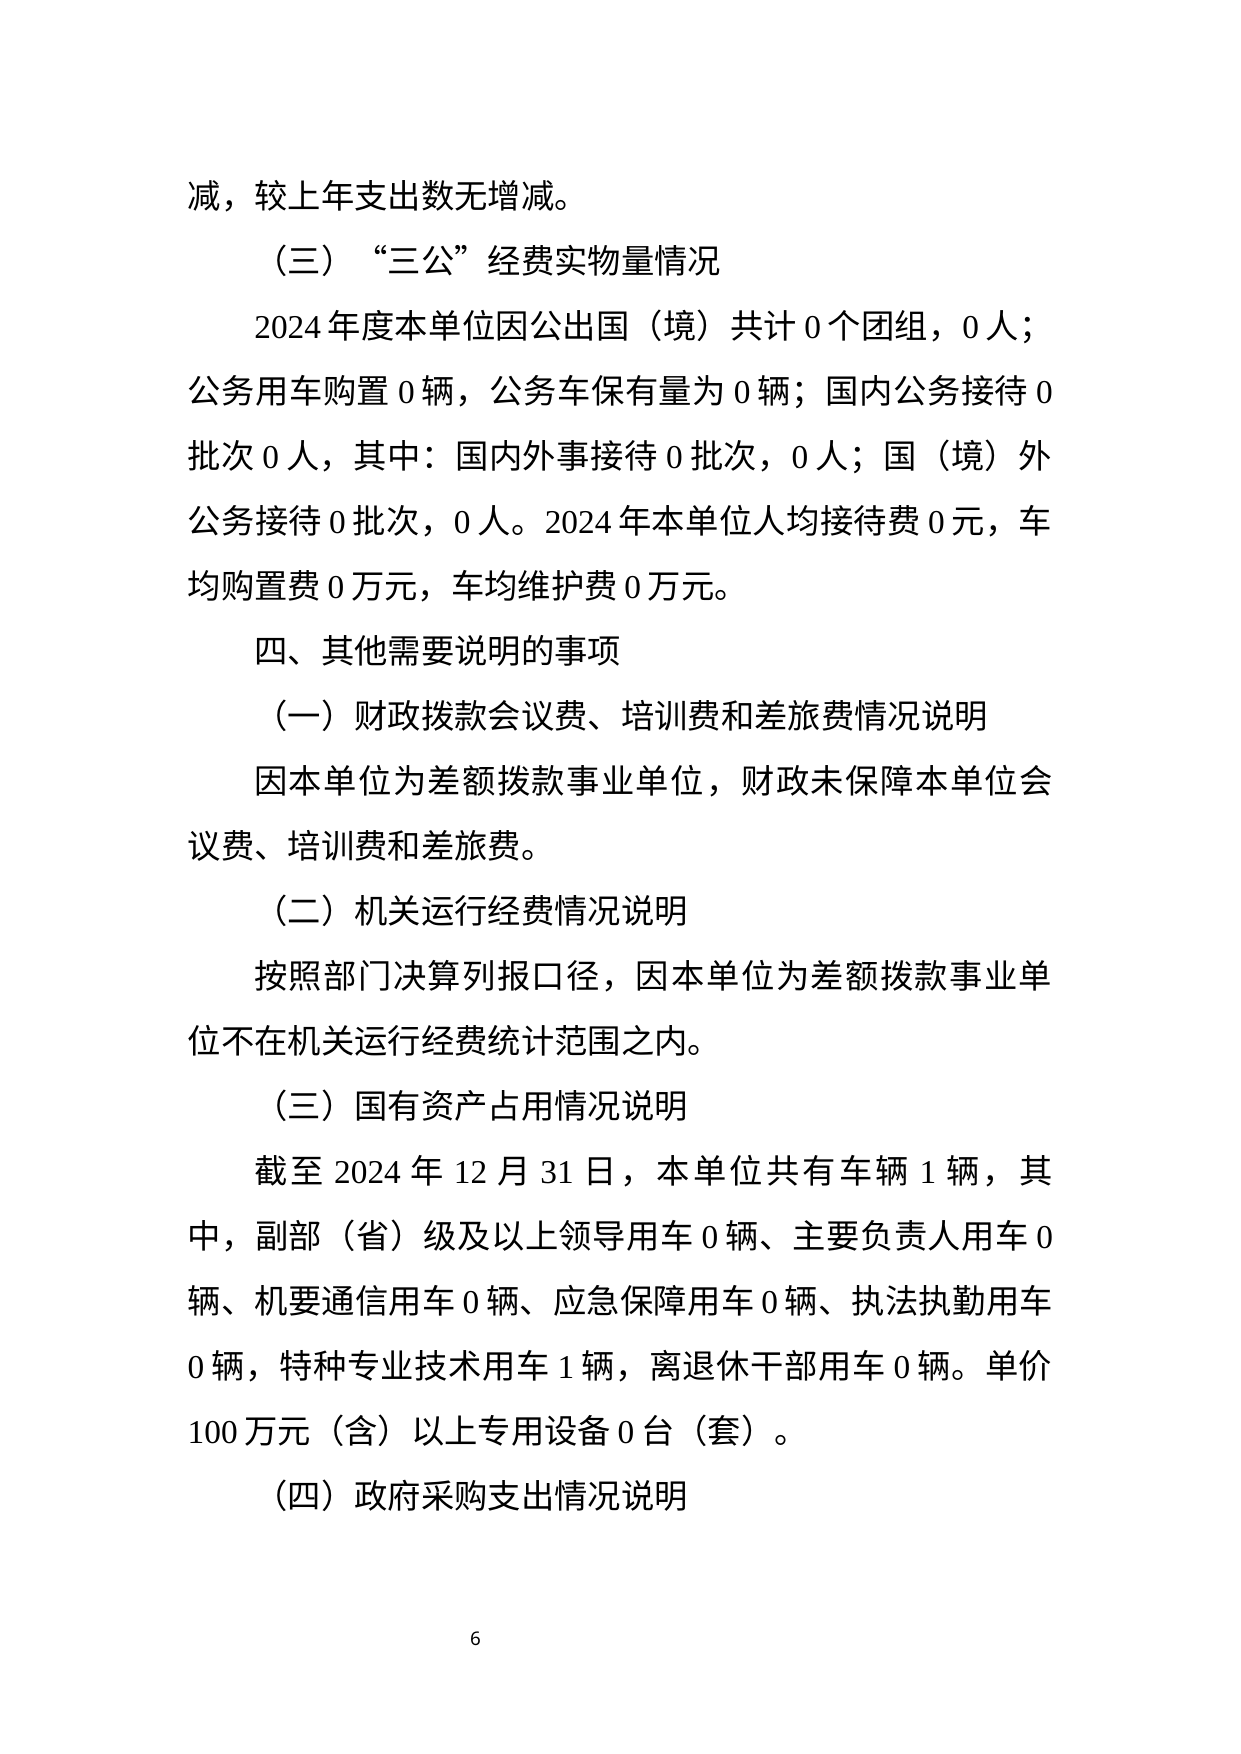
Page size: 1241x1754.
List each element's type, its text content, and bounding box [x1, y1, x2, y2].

text （三）国有资产占用情况说明 [187, 1072, 1053, 1137]
text （三）“三公”经费实物量情况 [187, 227, 1053, 292]
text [187, 162, 1053, 227]
text 截至2024年12月31日，本单位共有车辆1辆，其中，副部（省）级及以上领导用车0辆、主要负责人用车0辆、机要通信用车0辆、应急保障用车0辆、执法执勤用车0辆，特种专业技术用车1辆，离退休干部用车0辆。单价100万元（含）以上专用设备0台（套）。 [187, 1137, 1053, 1462]
text 2024年度本单位因公出国（境）共计0个团组，0人；公务用车购置0辆，公务车保有量为0辆；国内公务接待0批次0人，其中：国内外事接待0批次，0人；国（境）外公务接待0批次，0人。2024年本单位人均接待费0元，车均购置费0万元，车均维护费0万元。 [187, 292, 1053, 617]
text 四、其他需要说明的事项 [187, 617, 1053, 682]
text （四）政府采购支出情况说明 [187, 1462, 1053, 1527]
text （二）机关运行经费情况说明 [187, 877, 1053, 942]
text （一）财政拨款会议费、培训费和差旅费情况说明 [187, 682, 1053, 747]
text 按照部门决算列报口径，因本单位为差额拨款事业单位不在机关运行经费统计范围之内。 [187, 942, 1053, 1072]
text 因本单位为差额拨款事业单位，财政未保障本单位会议费、培训费和差旅费。 [187, 747, 1053, 877]
